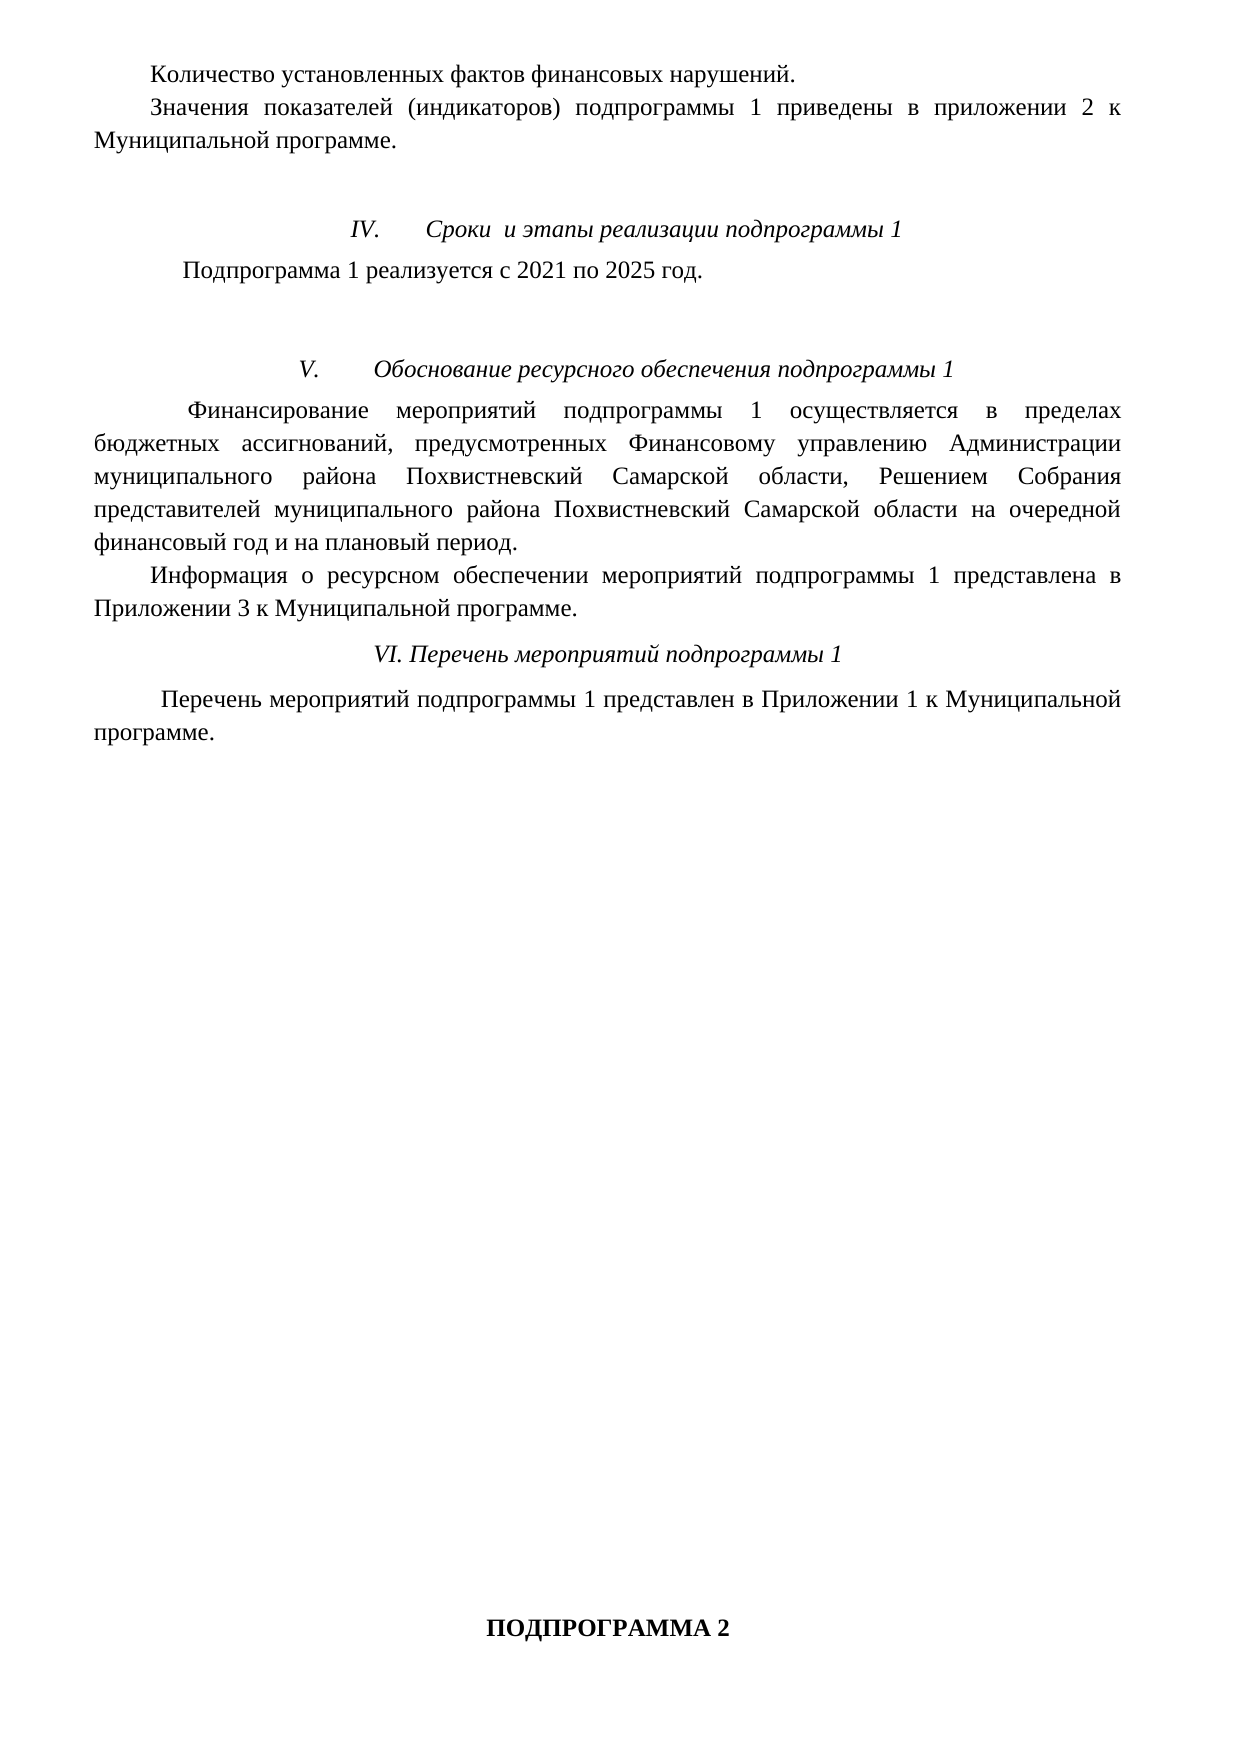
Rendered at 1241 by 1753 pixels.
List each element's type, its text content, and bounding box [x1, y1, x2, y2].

list Обоснование ресурсного обеспечения подпрограммы 1 [131, 354, 1122, 382]
list Сроки и этапы реализации подпрограммы 1 [131, 214, 1122, 242]
text Перечень мероприятий подпрограммы 1 представлен в Приложении 1 к Муниципальной программе. [94, 684, 1122, 746]
text VI. Перечень мероприятий подпрограммы 1 [94, 639, 1122, 667]
text Подпрограмма 1 реализуется с 2021 по 2025 год. [94, 255, 1122, 284]
text Финансирование мероприятий подпрограммы 1 осуществляется в пределах бюджетных ассигнований, предусмотренных Финансовому управлению Администрации муниципального района Похвистневский Самарской области, Решением Собрания представителей муниципального района Похвистневский Самарской области на очередной финансовый год и на плановый период. [94, 395, 1122, 556]
text ПОДПРОГРАММА 2 [94, 1613, 1122, 1641]
text Информация о ресурсном обеспечении мероприятий подпрограммы 1 представлена в Приложении 3 к Муниципальной программе. [94, 560, 1122, 622]
text Значения показателей (индикаторов) подпрограммы 1 приведены в приложении 2 к Муниципальной программе. [94, 92, 1122, 154]
text Количество установленных фактов финансовых нарушений. [94, 59, 1122, 88]
